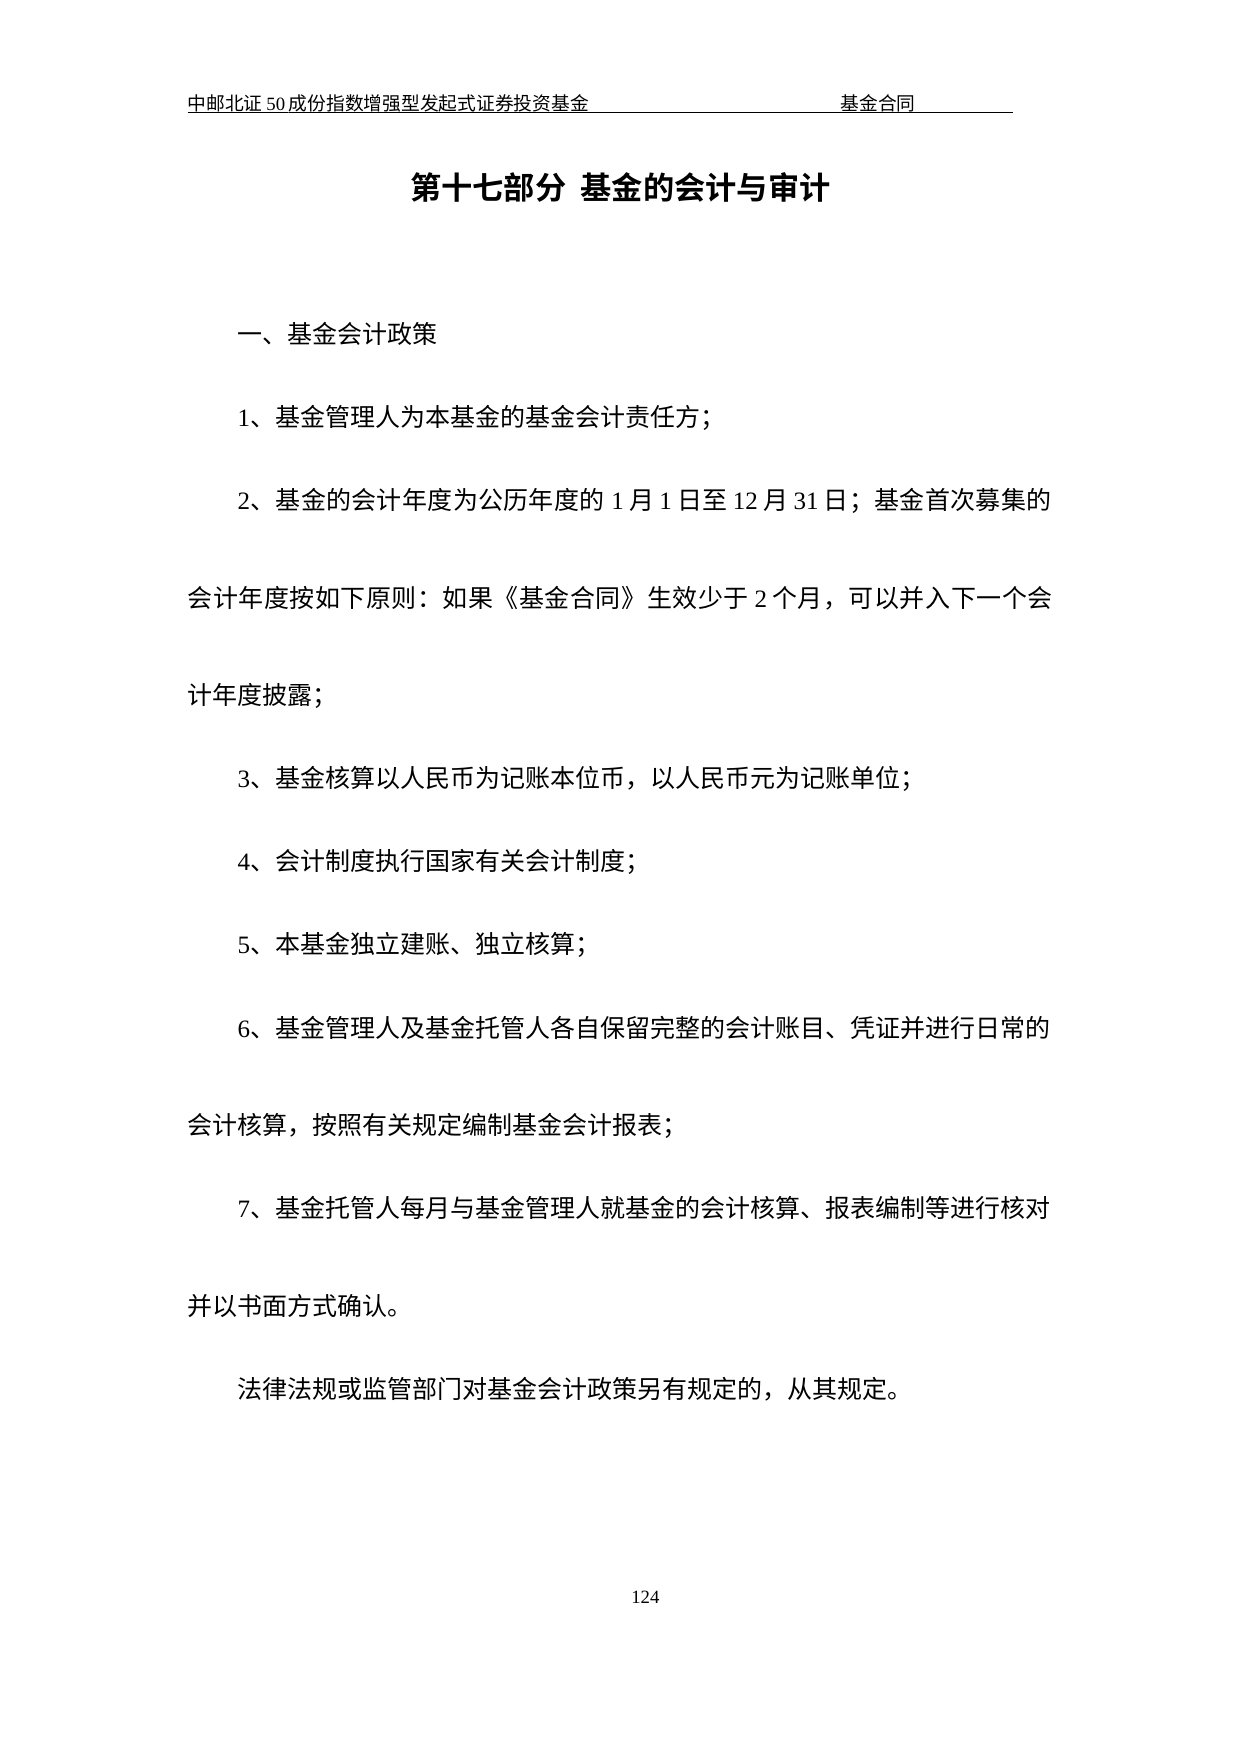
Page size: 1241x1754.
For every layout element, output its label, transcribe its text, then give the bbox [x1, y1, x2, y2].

text 法律法规或监管部门对基金会计政策另有规定的，从其规定。 [187, 1355, 1053, 1420]
text 4、会计制度执行国家有关会计制度； [187, 827, 1053, 892]
text 1、基金管理人为本基金的基金会计责任方； [187, 383, 1053, 448]
text 2、基金的会计年度为公历年度的1月1日至12月31日；基金首次募集的会计年度按如下原则：如果《基金合同》生效少于2个月，可以并入下一个会计年度披露； [187, 466, 1053, 726]
text 5、本基金独立建账、独立核算； [187, 911, 1053, 976]
text 6、基金管理人及基金托管人各自保留完整的会计账目、凭证并进行日常的会计核算，按照有关规定编制基金会计报表； [187, 994, 1053, 1156]
text 3、基金核算以人民币为记账本位币，以人民币元为记账单位； [187, 744, 1053, 809]
subtitle 第十七部分 基金的会计与审计 [187, 153, 1053, 218]
text 7、基金托管人每月与基金管理人就基金的会计核算、报表编制等进行核对并以书面方式确认。 [187, 1174, 1053, 1337]
subtitle 一、基金会计政策 [187, 300, 1028, 365]
